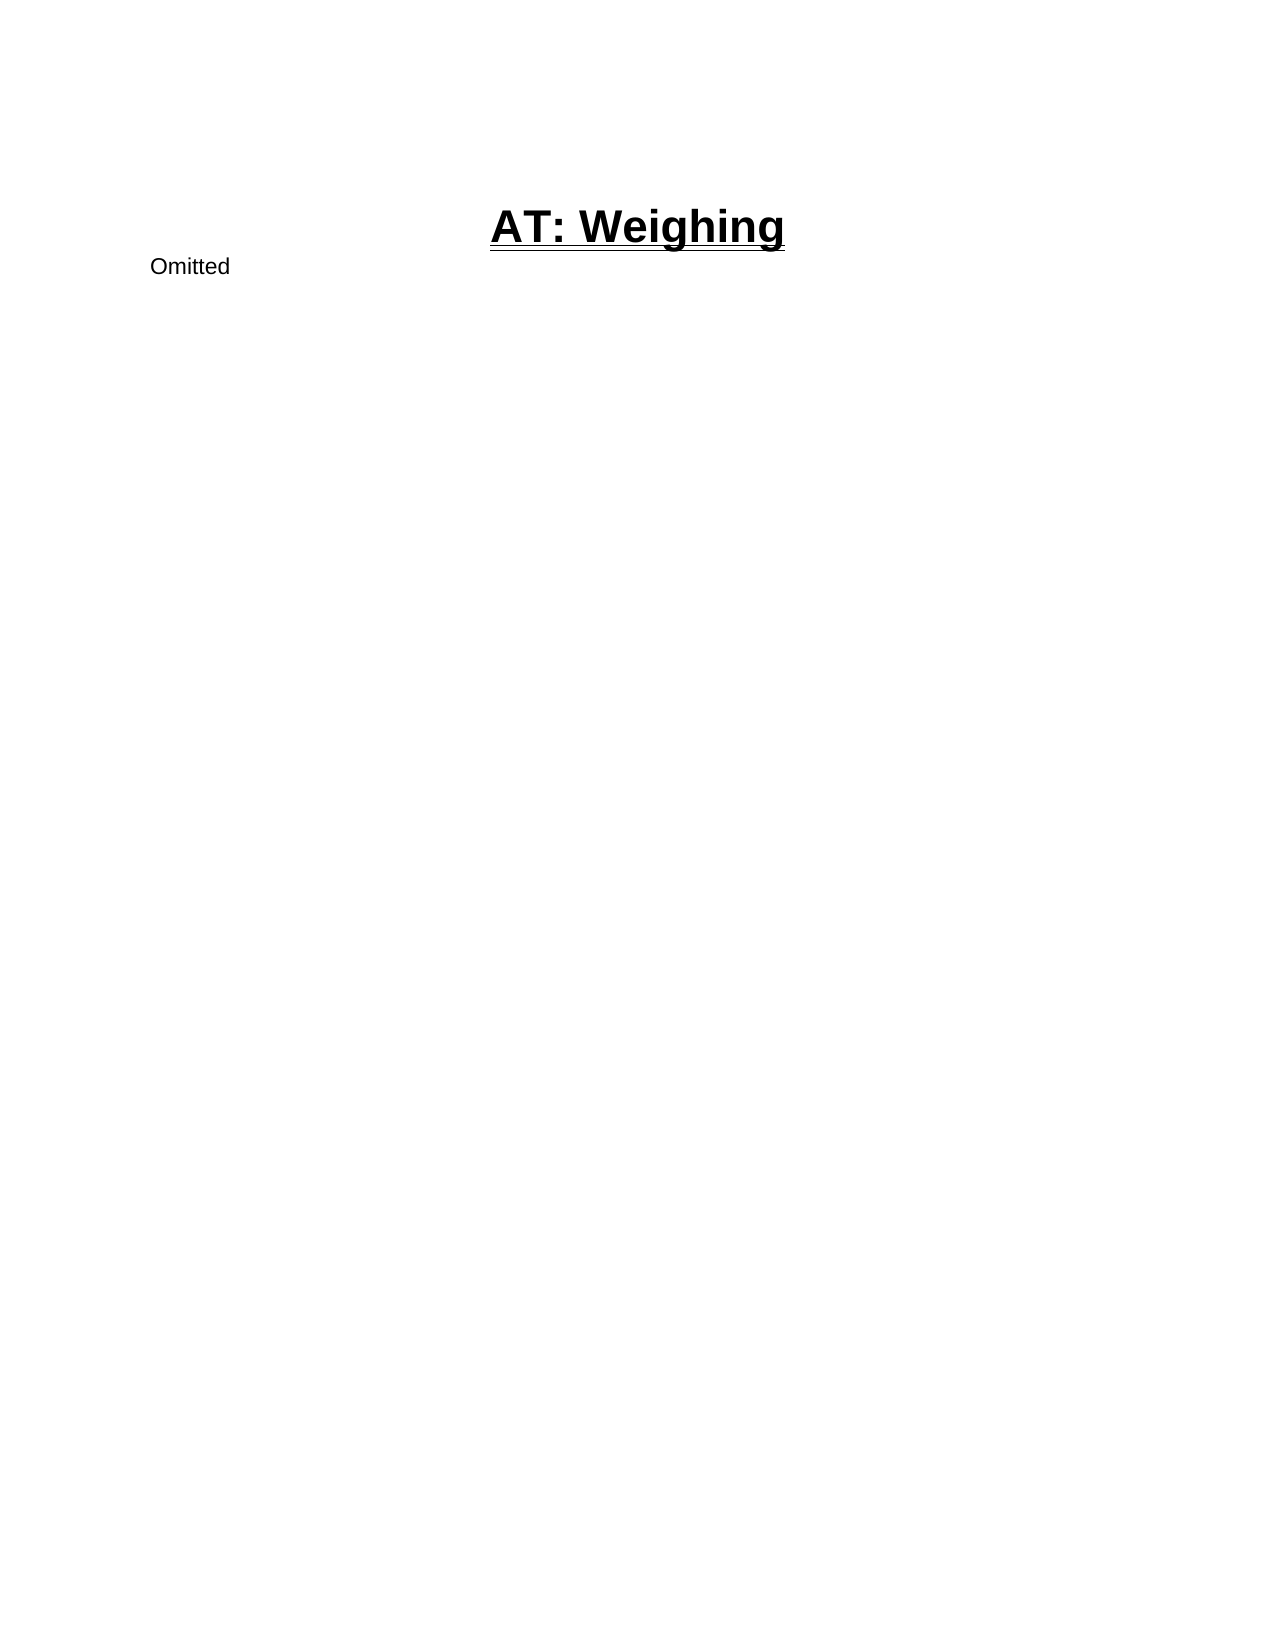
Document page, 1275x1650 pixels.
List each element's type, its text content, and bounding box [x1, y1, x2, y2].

text Omitted [150, 253, 1125, 279]
subtitle AT: Weighing [150, 200, 1125, 253]
